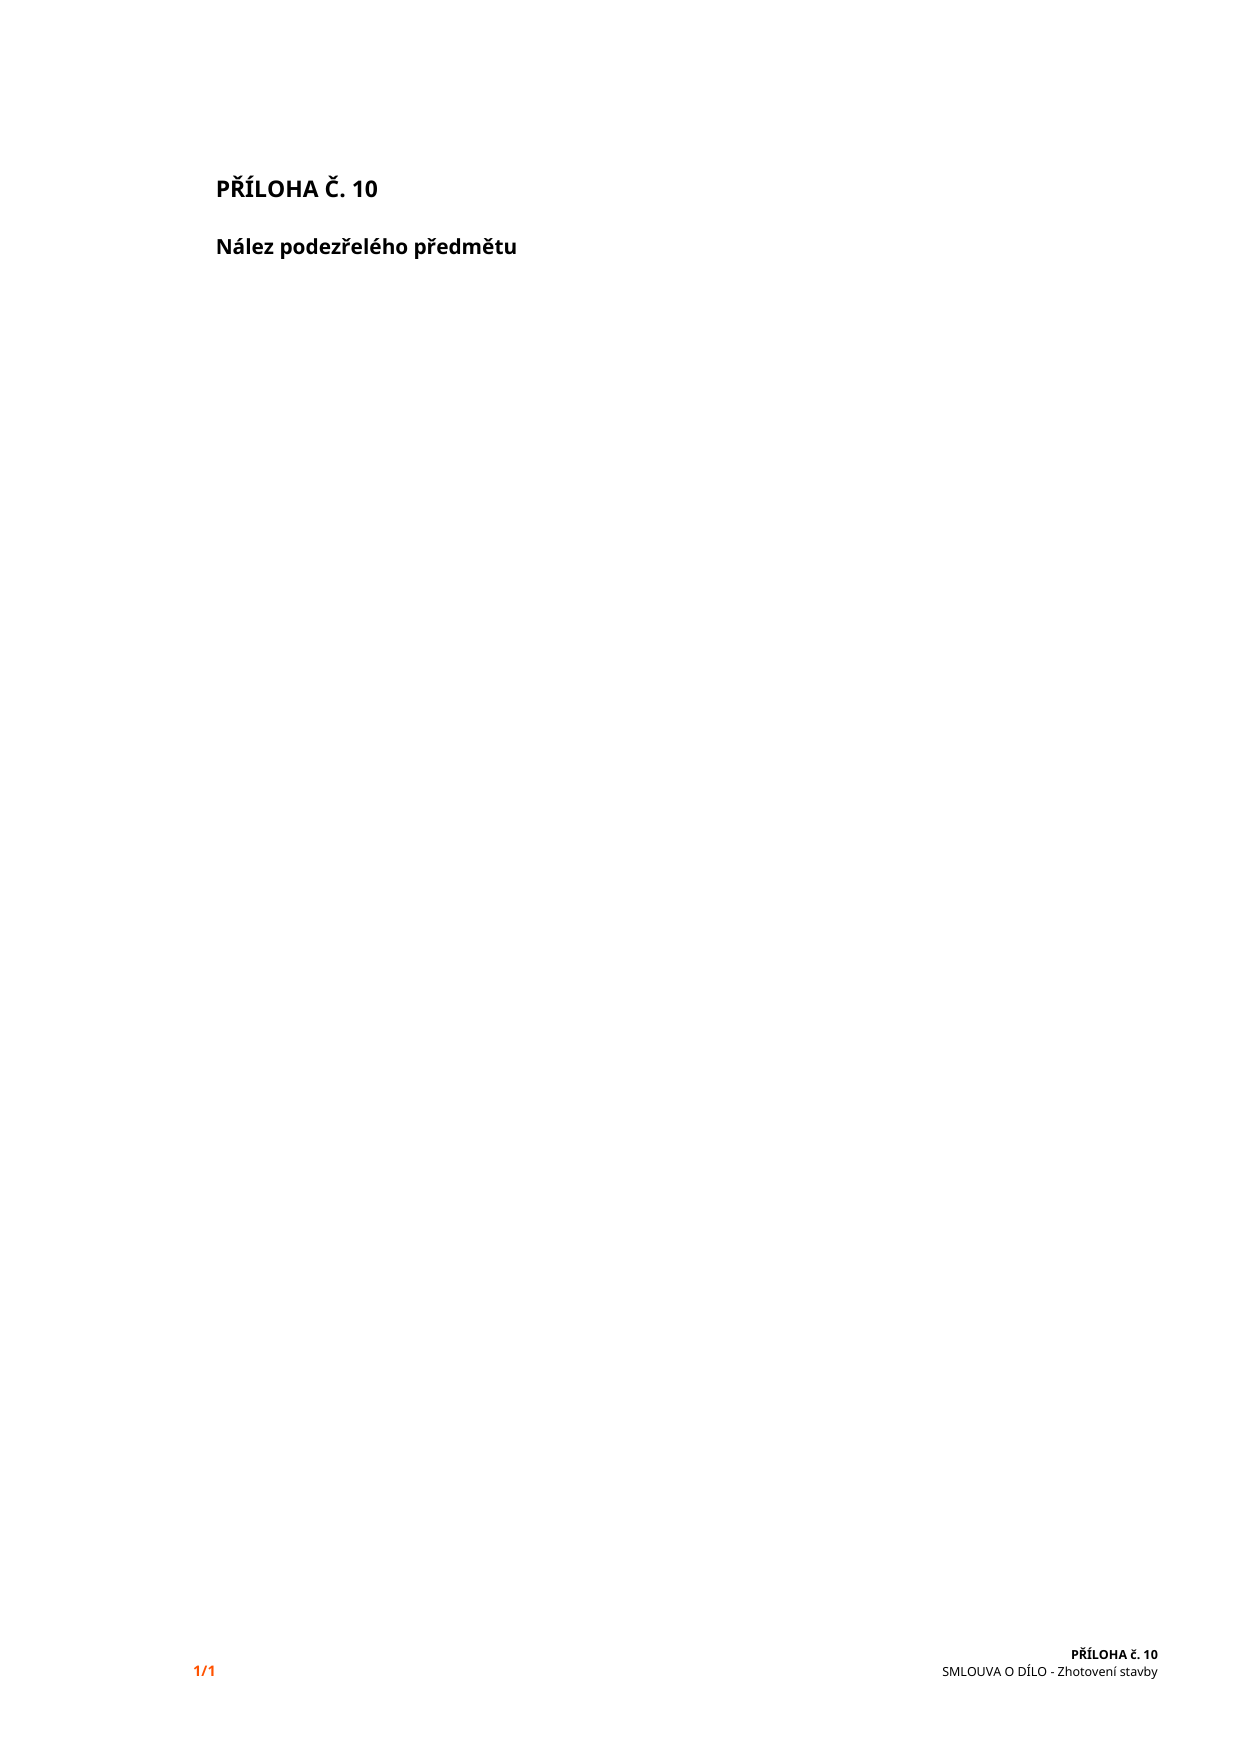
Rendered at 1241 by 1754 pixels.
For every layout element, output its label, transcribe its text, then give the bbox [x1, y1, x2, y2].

text Příloha č. 10 [216, 172, 1093, 204]
text Nález podezřelého předmětu [216, 232, 1093, 260]
